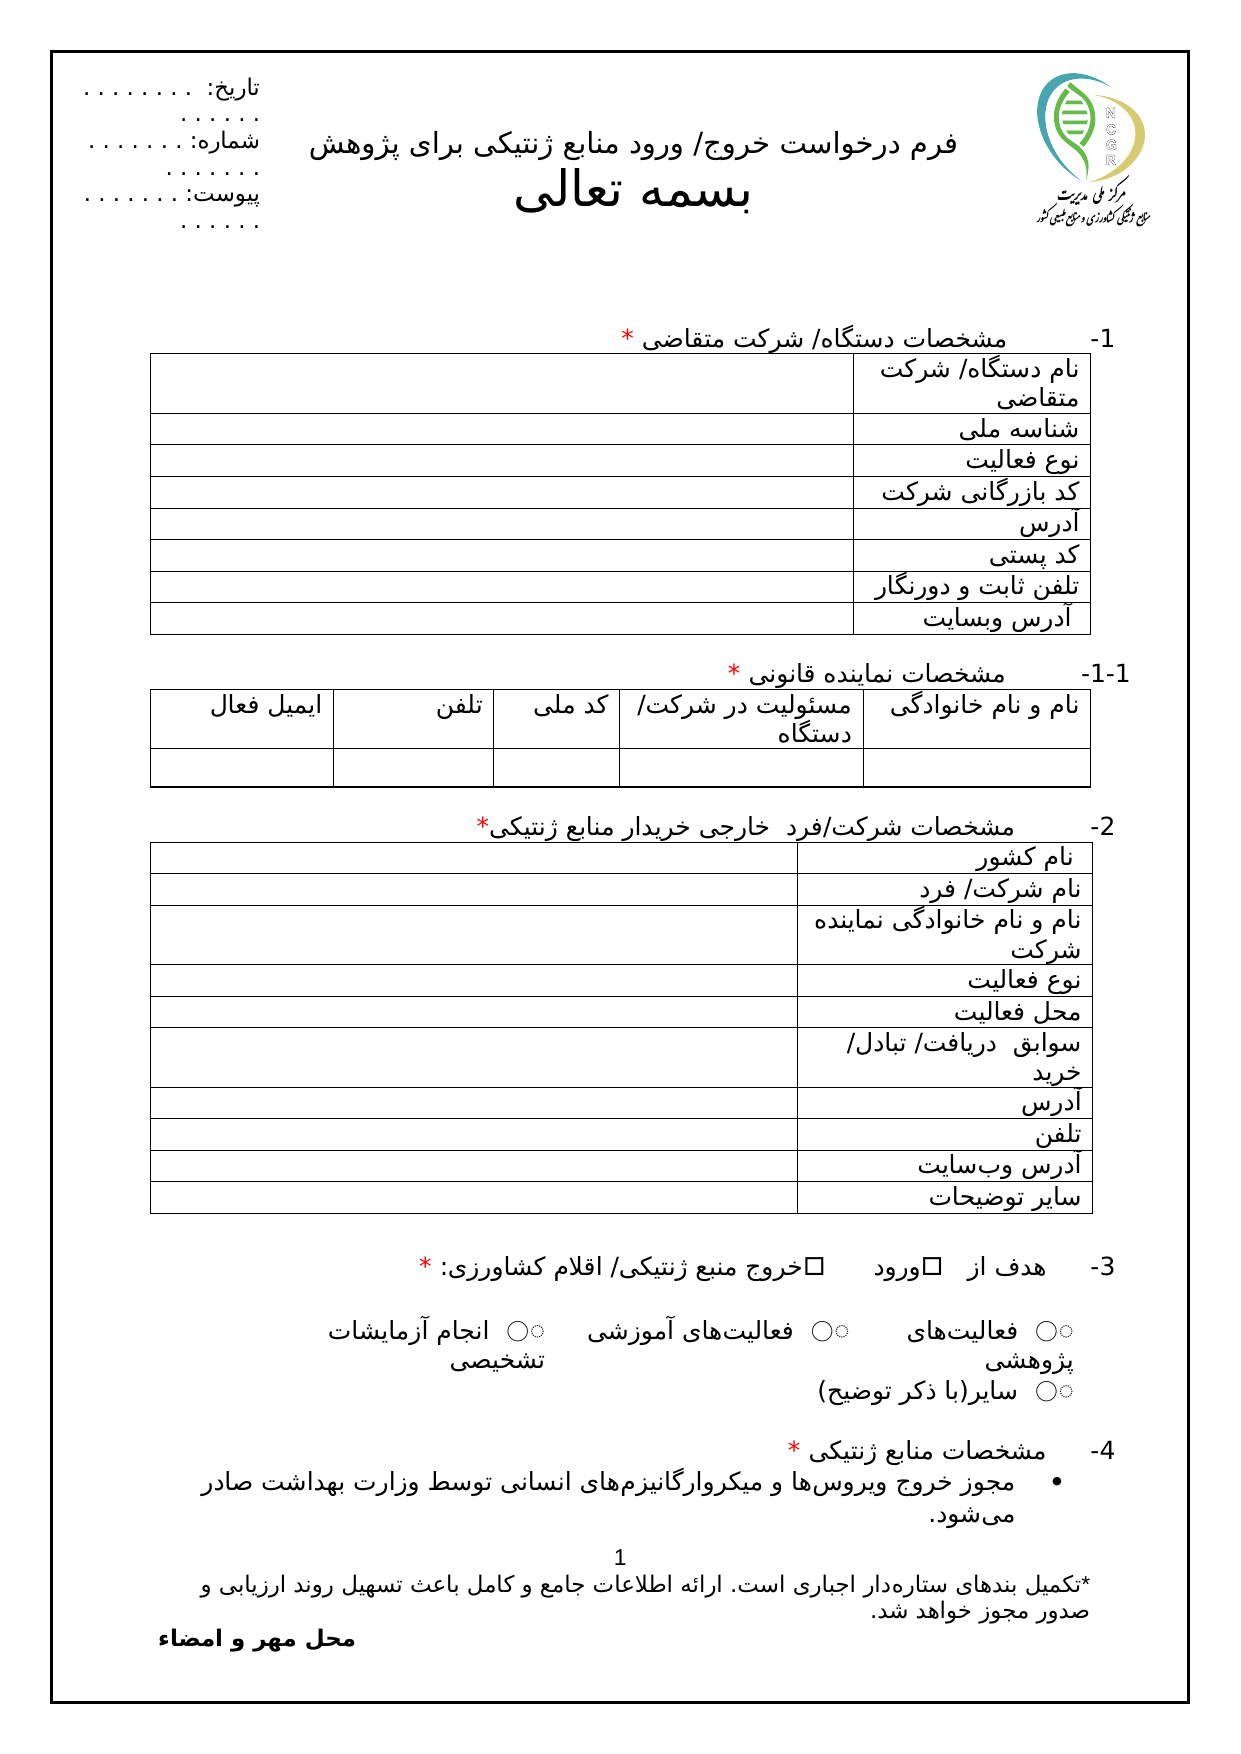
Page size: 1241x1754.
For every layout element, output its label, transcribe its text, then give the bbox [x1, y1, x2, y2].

table_header نام و نام خانوادگی [864, 690, 1090, 748]
table_cell آدرس وب‌سایت [798, 1151, 1092, 1181]
list هدف از □ورود □خروج منبع ژنتیکی/ اقلام کشاورزی: * [150, 1239, 1090, 1285]
list مشخصات شرکت/فرد خارجی خریدار منابع ژنتیکی* [150, 812, 1090, 842]
table_header ⃝ انجام آزمایشات تشخیصی [248, 1315, 556, 1375]
table_cell محل فعالیت [798, 997, 1092, 1027]
table_cell کد بازرگانی شرکت [854, 477, 1090, 507]
table_cell آدرس [854, 509, 1090, 539]
table_cell شناسه ملی [854, 414, 1090, 444]
table_cell [151, 965, 797, 996]
table_cell [151, 997, 797, 1027]
table_cell [151, 874, 797, 905]
table_cell تلفن [798, 1119, 1092, 1150]
list مجوز خروج ویروس‌ها و میکروارگانیزم‌های انسانی توسط وزارت بهداشت صادر می‌شود. [150, 1467, 1053, 1528]
table_header نام دستگاه/ شرکت متقاضی [854, 354, 1090, 413]
table_cell آدرس وبسایت [854, 603, 1090, 634]
table_cell سوابق دریافت/ تبادل/ خرید [798, 1028, 1092, 1087]
table_cell ⃝ سایر(با ذکر توضیح) [248, 1375, 1085, 1436]
picture [1030, 73, 1156, 230]
table_cell نام شرکت/ فرد [798, 874, 1092, 905]
table_cell [151, 540, 853, 571]
table_cell [151, 414, 853, 444]
table_header ⃝ فعالیت‌های پژوهشی [861, 1315, 1085, 1375]
table_cell [151, 749, 333, 786]
table_cell [151, 1088, 797, 1118]
table_cell نوع فعالیت [798, 965, 1092, 996]
table_cell [151, 1151, 797, 1181]
table_cell [151, 1182, 797, 1213]
table_cell [151, 1028, 797, 1087]
table_header ⃝ فعالیت‌های آموزشی [556, 1315, 861, 1375]
table_cell آدرس [798, 1088, 1092, 1118]
table_header [151, 843, 797, 873]
table_header ایمیل فعال [151, 690, 333, 748]
table_cell [151, 1119, 797, 1150]
table_cell سایر توضیحات [798, 1182, 1092, 1213]
table_cell [151, 603, 853, 634]
table_cell تلفن ثابت و دورنگار [854, 572, 1090, 602]
table_header تلفن [334, 690, 493, 748]
table_cell [151, 509, 853, 539]
table_cell [494, 749, 619, 786]
table_cell [151, 572, 853, 602]
table_cell نوع فعالیت [854, 445, 1090, 476]
list مشخصات منابع ژنتیکی * [150, 1436, 1090, 1465]
list مشخصات نماینده قانونی * [150, 660, 1081, 689]
table_cell [620, 749, 863, 786]
table_header [151, 354, 853, 413]
table_header مسئولیت در شرکت/ دستگاه [620, 690, 863, 748]
table_header نام کشور [798, 843, 1092, 873]
table_cell [864, 749, 1090, 786]
table_cell [151, 906, 797, 964]
table_cell [151, 477, 853, 507]
table_cell [151, 445, 853, 476]
table_cell نام و نام خانوادگی نماینده شرکت [798, 906, 1092, 964]
table_cell [334, 749, 493, 786]
table_header کد ملی [494, 690, 619, 748]
table_cell کد پستی [854, 540, 1090, 571]
list مشخصات دستگاه/ شرکت متقاضی * [150, 324, 1090, 353]
